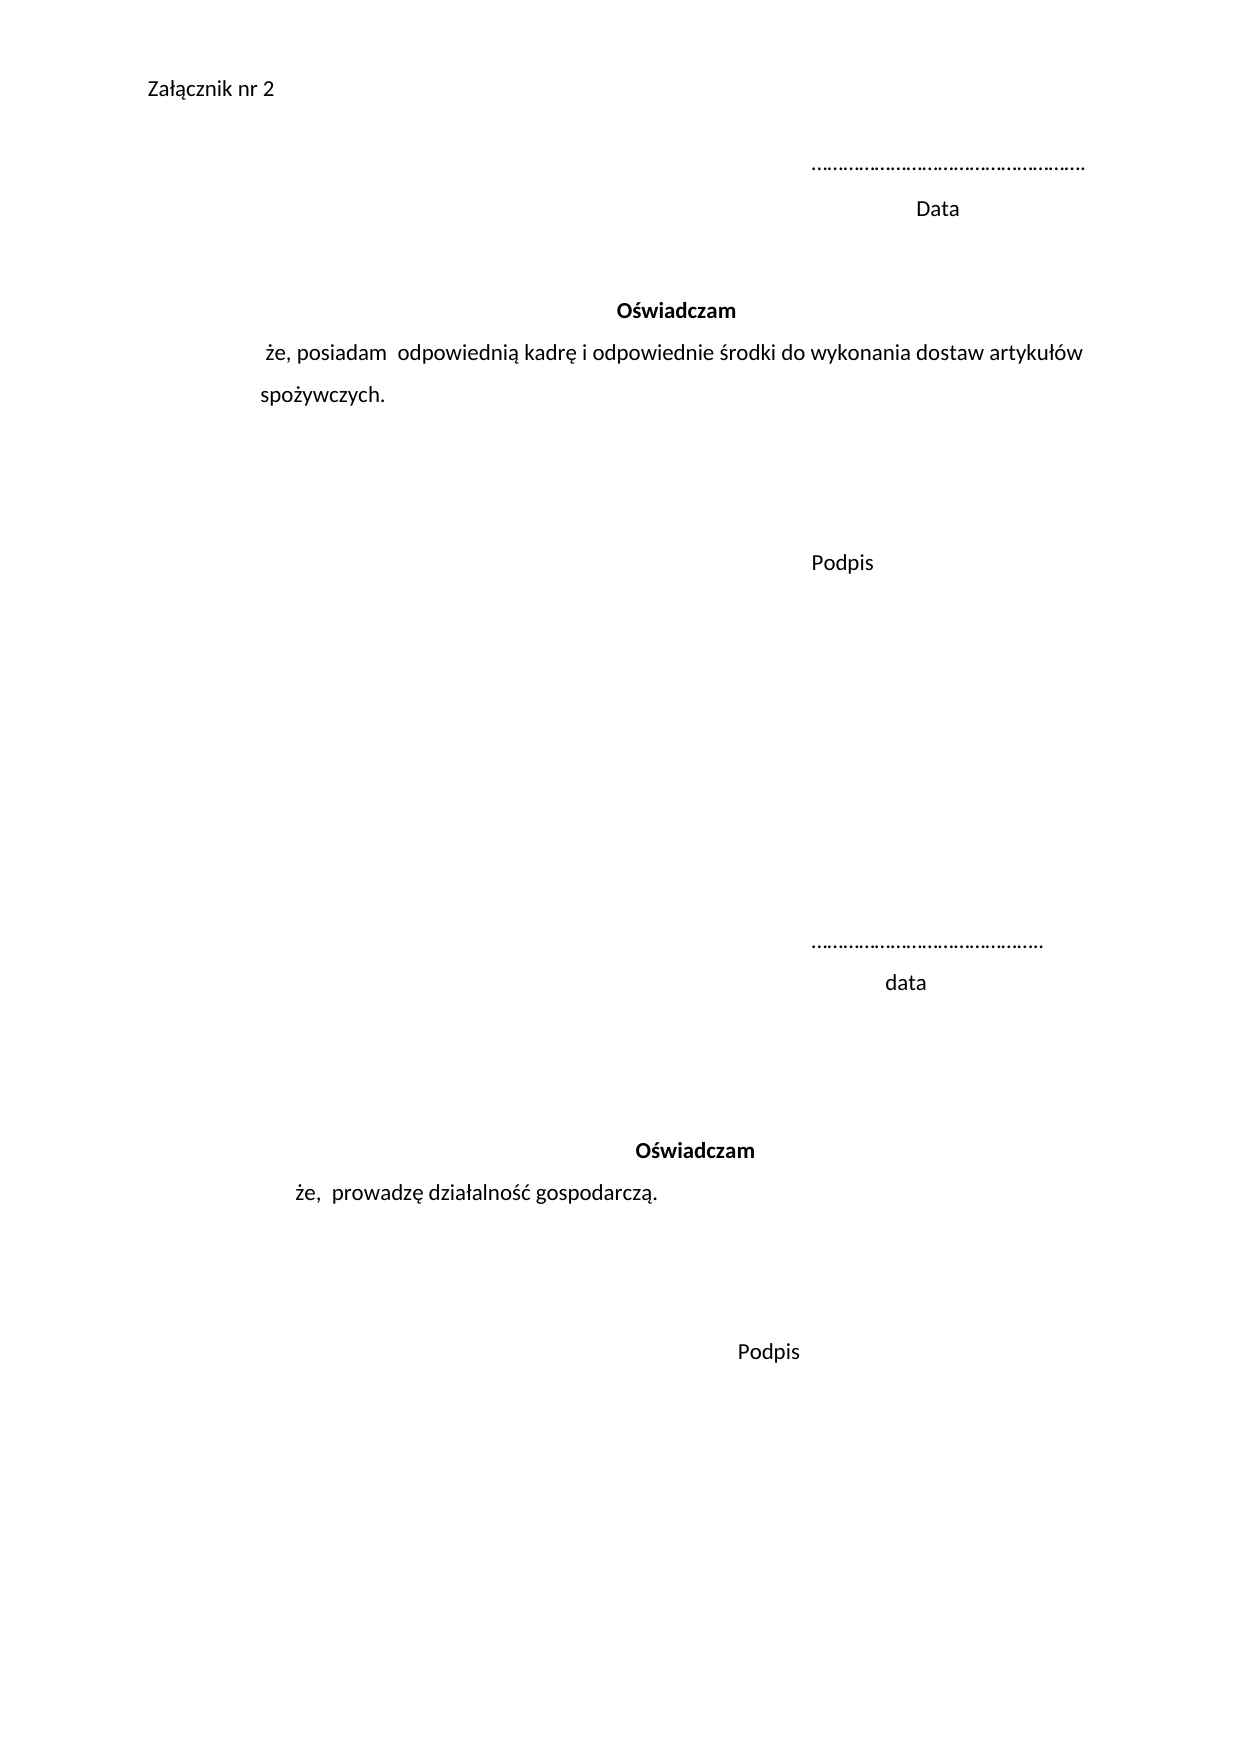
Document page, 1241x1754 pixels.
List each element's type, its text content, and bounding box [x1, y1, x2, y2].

text Podpis [260, 548, 1093, 576]
text że, posiadam odpowiednią kadrę i odpowiednie środki do wykonania dostaw artykułów spożywczych. [260, 338, 1093, 408]
text Data [148, 194, 1093, 222]
text Oświadczam [298, 1136, 1093, 1164]
text ……………………………………………. [738, 148, 1093, 176]
text data [260, 968, 1093, 996]
text Podpis [221, 1337, 1093, 1365]
text …………………………………….. [260, 926, 1093, 954]
text Oświadczam [260, 296, 1093, 324]
text że, prowadzę działalność gospodarczą. [221, 1178, 1093, 1206]
